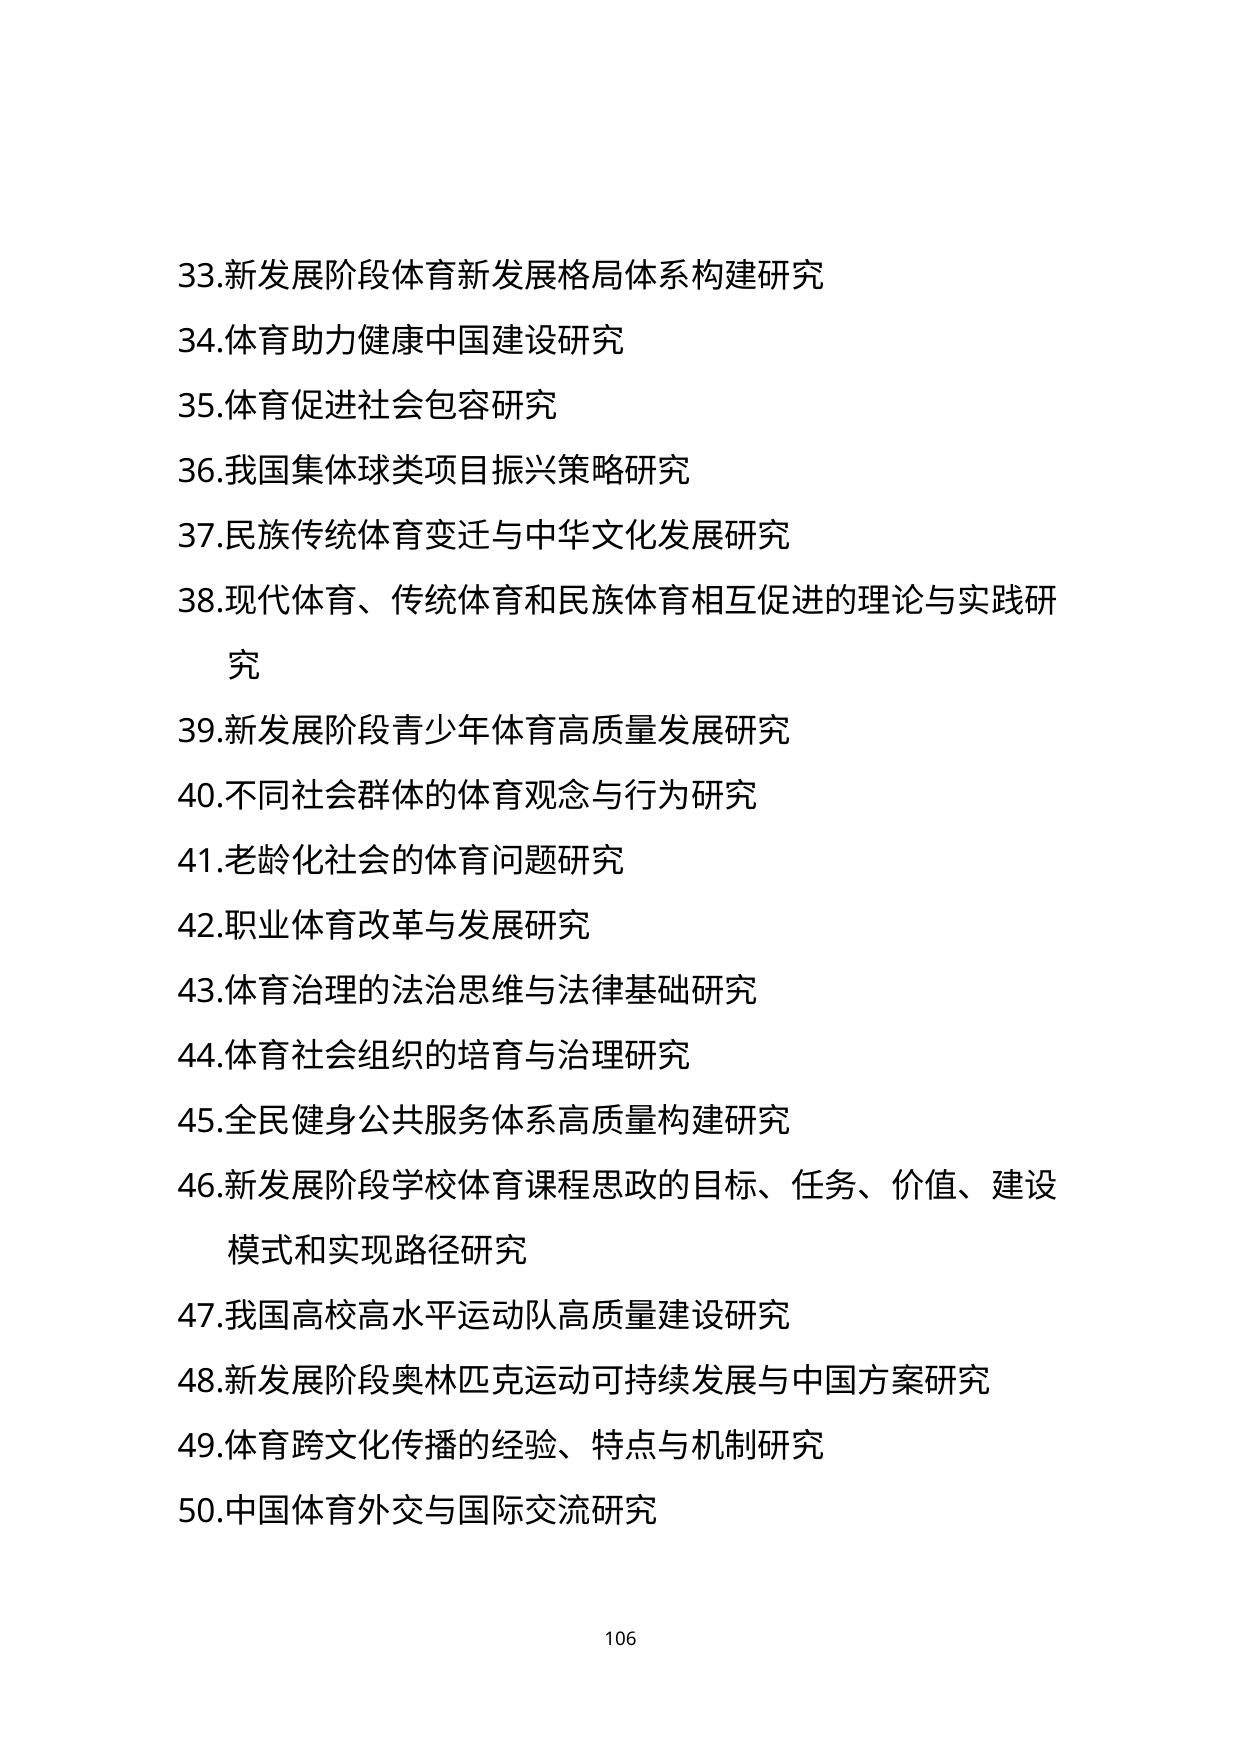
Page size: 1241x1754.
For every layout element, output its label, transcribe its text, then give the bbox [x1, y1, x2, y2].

text 34.体育助力健康中国建设研究 [177, 305, 1063, 370]
text 41.老龄化社会的体育问题研究 [177, 825, 1063, 890]
text 42.职业体育改革与发展研究 [177, 890, 1063, 955]
text 33.新发展阶段体育新发展格局体系构建研究 [177, 240, 1063, 305]
text 50.中国体育外交与国际交流研究 [177, 1475, 1063, 1540]
text 44.体育社会组织的培育与治理研究 [177, 1020, 1063, 1085]
text 36.我国集体球类项目振兴策略研究 [177, 435, 1063, 500]
text 38.现代体育、传统体育和民族体育相互促进的理论与实践研究 [177, 565, 1063, 695]
text 45.全民健身公共服务体系高质量构建研究 [177, 1085, 1063, 1150]
text 49.体育跨文化传播的经验、特点与机制研究 [177, 1410, 1063, 1475]
text 46.新发展阶段学校体育课程思政的目标、任务、价值、建设模式和实现路径研究 [177, 1150, 1063, 1280]
text 39.新发展阶段青少年体育高质量发展研究 [177, 695, 1063, 760]
text 43.体育治理的法治思维与法律基础研究 [177, 955, 1063, 1020]
text 35.体育促进社会包容研究 [177, 370, 1063, 435]
text 37.民族传统体育变迁与中华文化发展研究 [177, 500, 1063, 565]
text 40.不同社会群体的体育观念与行为研究 [177, 760, 1063, 825]
text 48.新发展阶段奥林匹克运动可持续发展与中国方案研究 [177, 1345, 1063, 1410]
text 47.我国高校高水平运动队高质量建设研究 [177, 1280, 1063, 1345]
